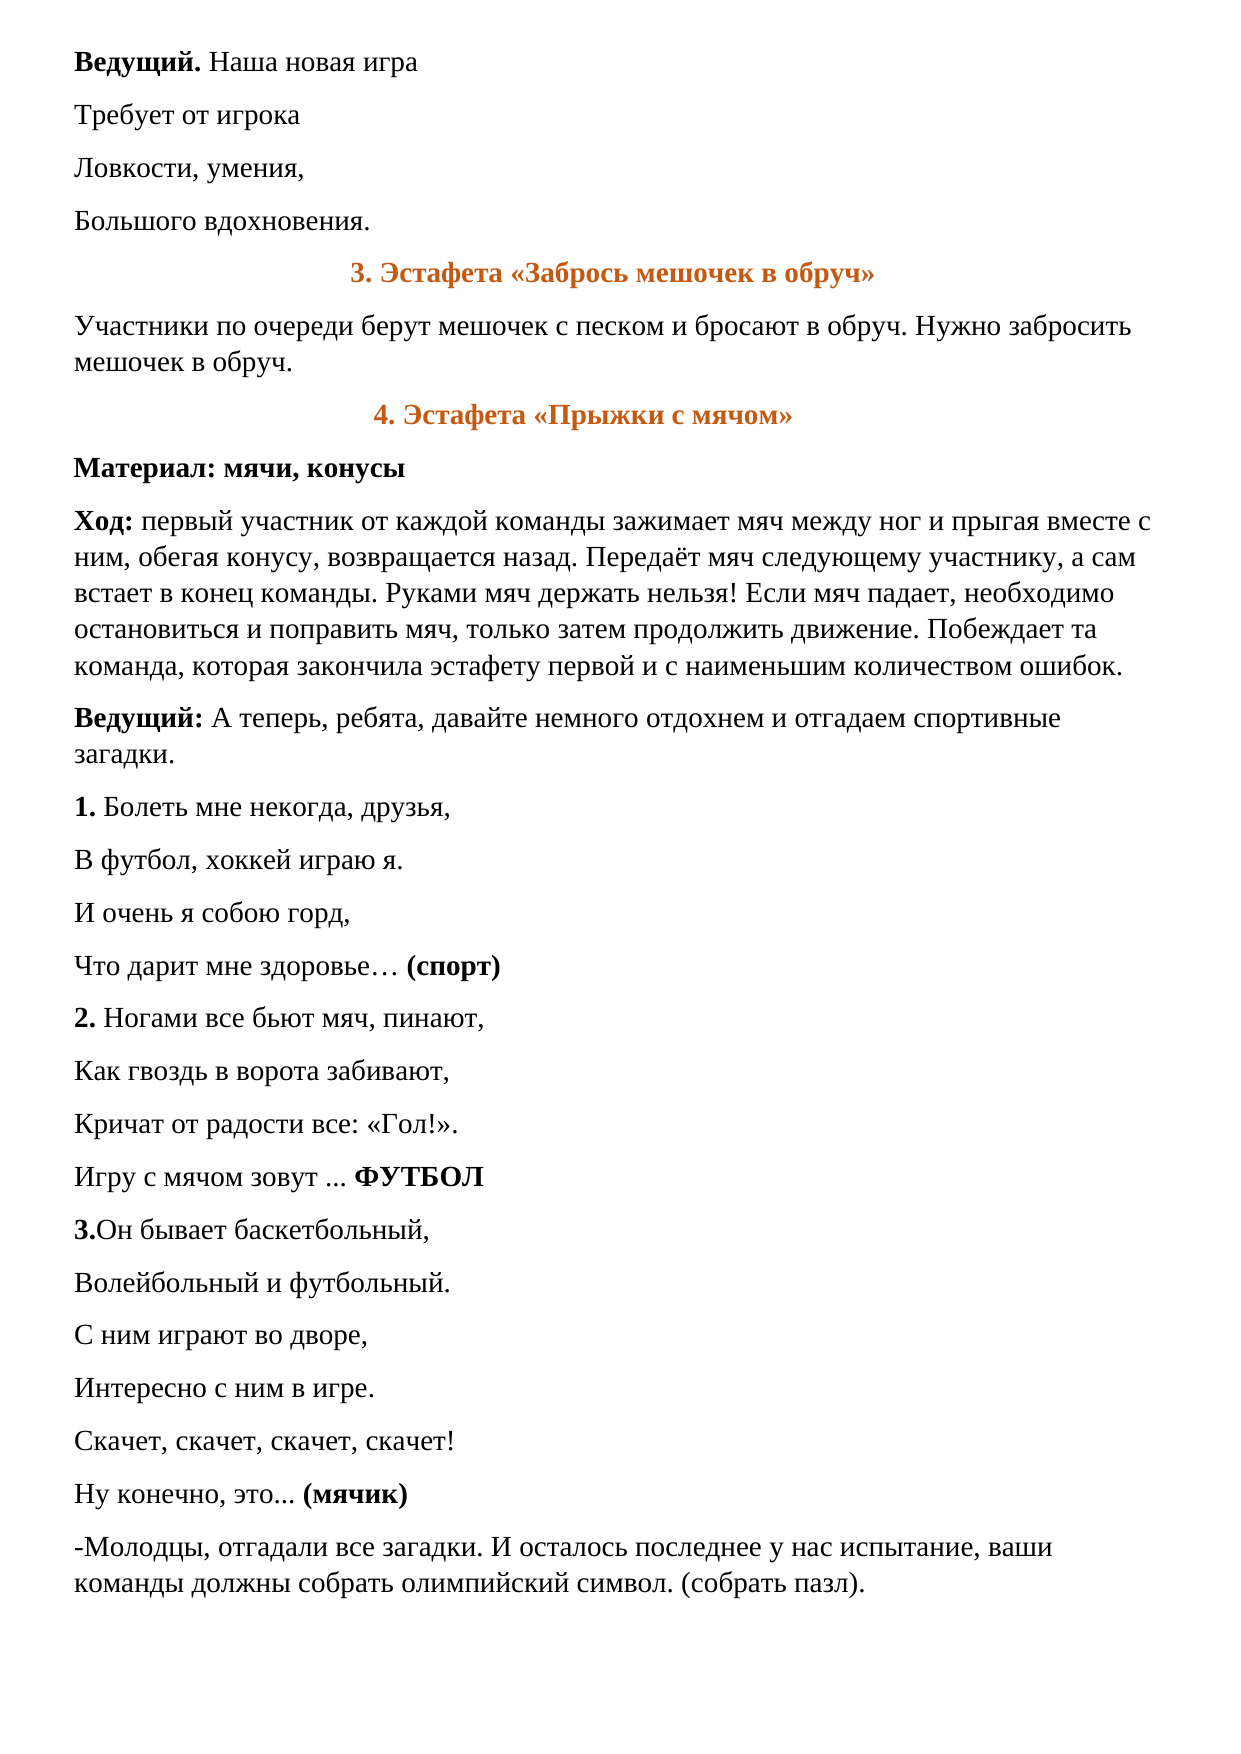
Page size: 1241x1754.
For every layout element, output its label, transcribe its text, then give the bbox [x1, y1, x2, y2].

text Ловкости, умения, [74, 150, 1152, 183]
text Скачет, скачет, скачет, скачет! [74, 1423, 1152, 1457]
text И очень я собою горд, [74, 895, 1152, 928]
text Что дарит мне здоровье… (спорт) [74, 948, 1152, 981]
text Ведущий. Наша новая игра [74, 44, 1152, 78]
text Ну конечно, это... (мячик) [74, 1476, 1152, 1509]
text Ход: первый участник от каждой команды зажимает мяч между ног и прыгая вместе с ним, обегая конусу, возвращается назад. Передаёт мяч следующему участнику, а сам встает в конец команды. Руками мяч держать нельзя! Если мяч падает, необходимо остановиться и поправить мяч, только затем продолжить движение. Побеждает та команда, которая закончила эстафету первой и с наименьшим количеством ошибок. [44, 503, 1152, 681]
text Материал: мячи, конусы [15, 450, 1152, 484]
text -Молодцы, отгадали все загадки. И осталось последнее у нас испытание, ваши команды должны собрать олимпийский символ. (собрать пазл). [74, 1529, 1152, 1598]
text 2. Ногами все бьют мяч, пинают, [74, 1001, 1152, 1034]
text Ведущий: А теперь, ребята, давайте немного отдохнем и отгадаем спортивные загадки. [74, 700, 1152, 770]
text Большого вдохновения. [74, 203, 1152, 236]
text 3. Эстафета «Забрось мешочек в обруч» [74, 256, 1152, 289]
text Волейбольный и футбольный. [74, 1265, 1152, 1298]
text Интересно с ним в игре. [74, 1370, 1152, 1404]
text 1. Болеть мне некогда, друзья, [74, 789, 1152, 823]
text 4. Эстафета «Прыжки с мячом» [15, 397, 1152, 431]
text 3.Он бывает баскетбольный, [74, 1212, 1152, 1245]
text Участники по очереди берут мешочек с песком и бросают в обруч. Нужно забросить мешочек в обруч. [74, 308, 1152, 378]
text С ним играют во дворе, [74, 1317, 1152, 1351]
text Игру с мячом зовут ... ФУТБОЛ [74, 1159, 1152, 1193]
text Как гвоздь в ворота забивают, [74, 1053, 1152, 1087]
text Кричат от радости все: «Гол!». [74, 1106, 1152, 1140]
text В футбол, хоккей играю я. [74, 842, 1152, 876]
text Требует от игрока [74, 97, 1152, 131]
